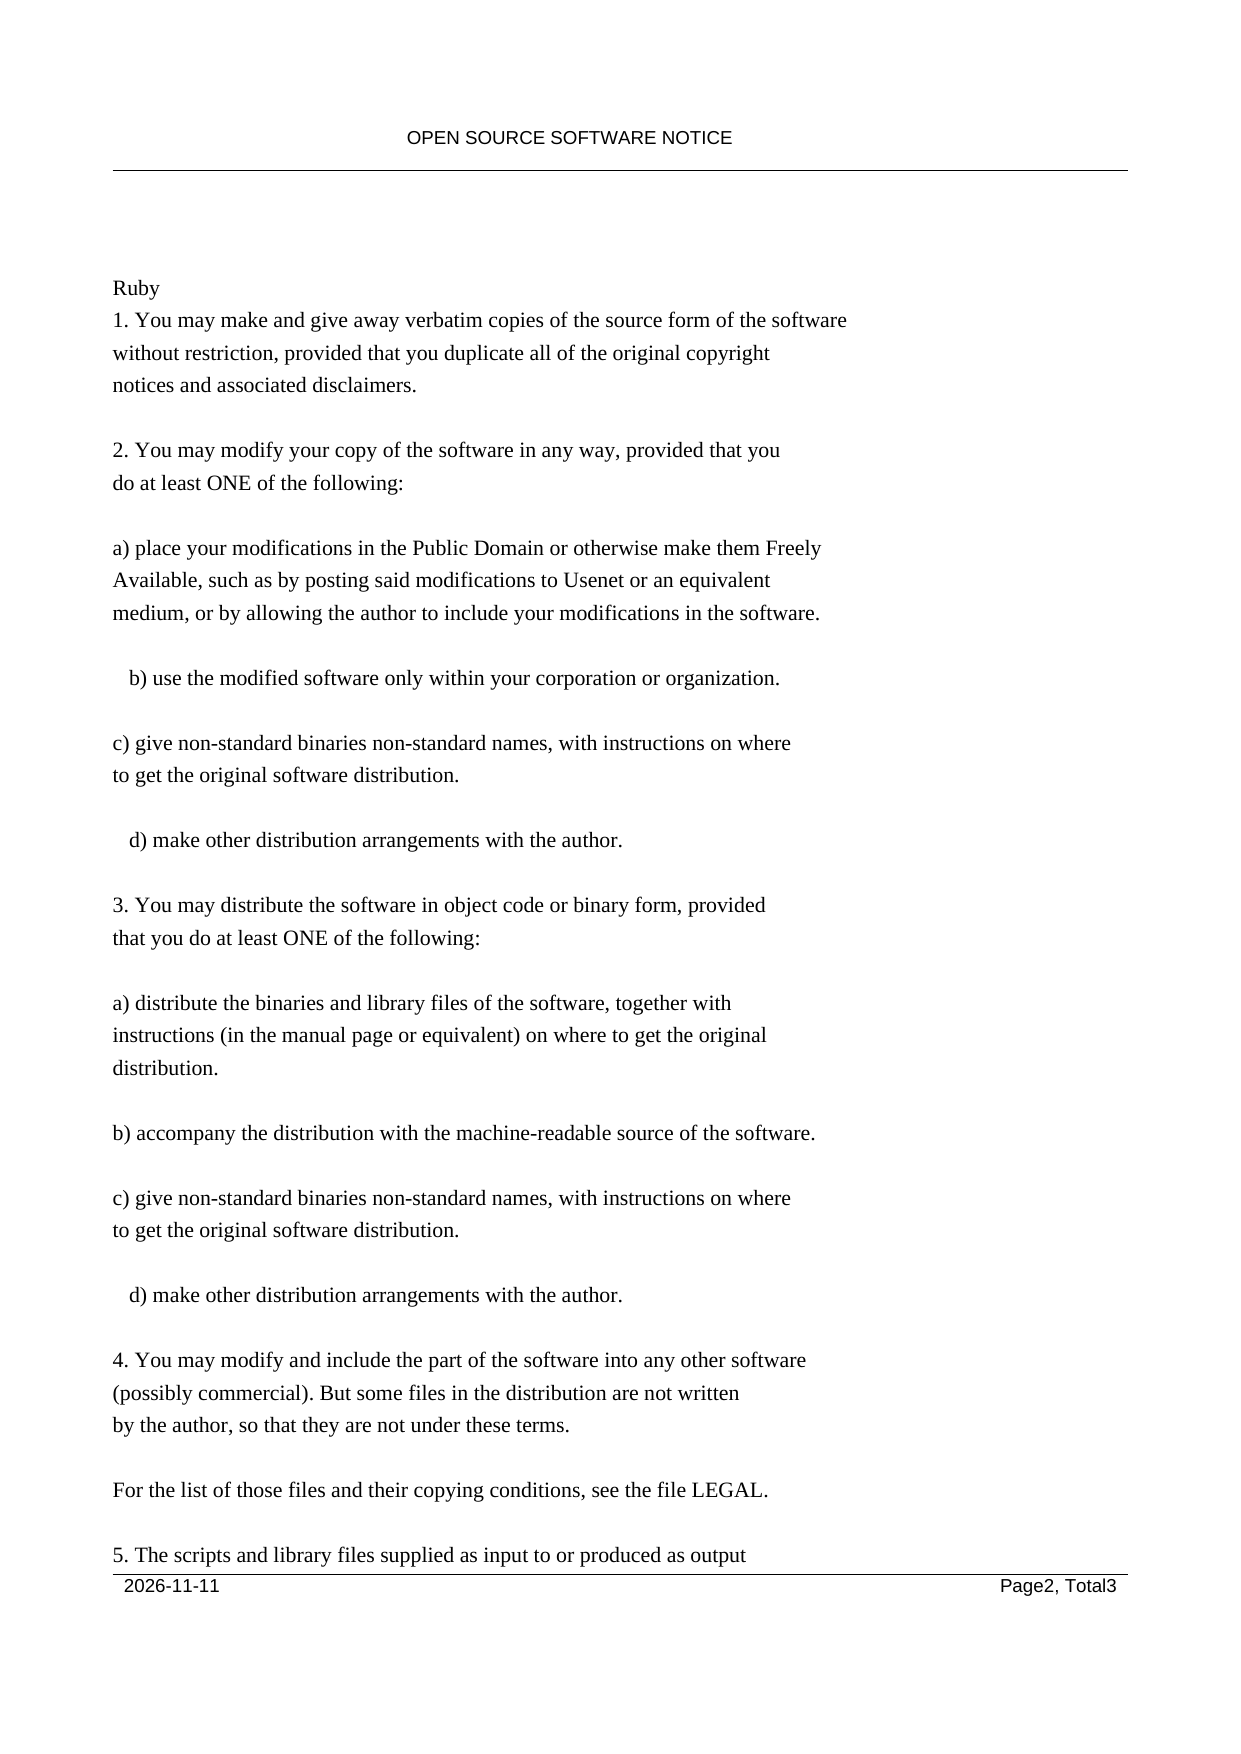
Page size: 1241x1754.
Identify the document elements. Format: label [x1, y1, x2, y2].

text [112, 206, 1128, 1571]
